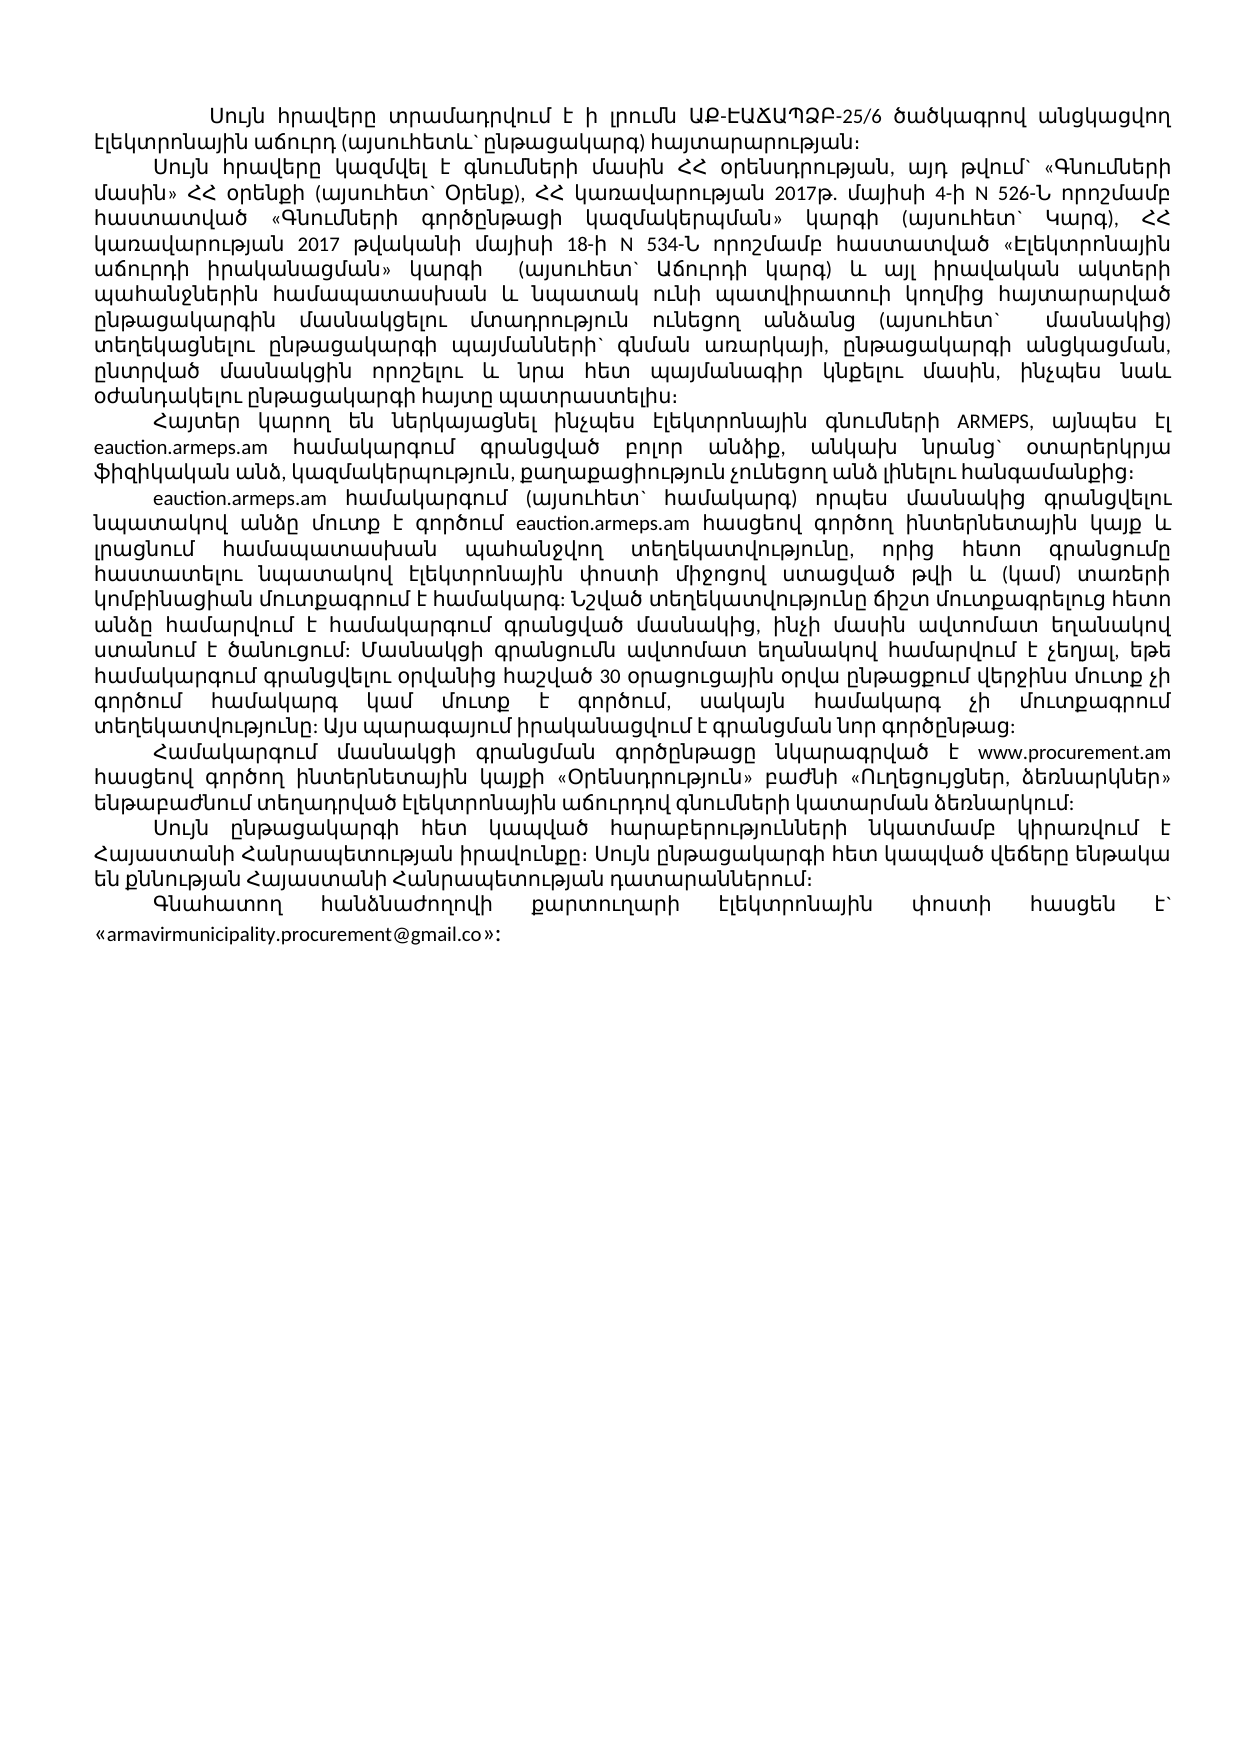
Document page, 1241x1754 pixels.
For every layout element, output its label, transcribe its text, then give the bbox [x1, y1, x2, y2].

text Գնահատող հանձնաժողովի քարտուղարի էլեկտրոնային փոստի հասցեն է` «armavirmunicipality.procurement@gmail.co»: [94, 892, 1171, 948]
text Հայտեր կարող են ներկայացնել ինչպես էլեկտրոնային գնումների ARMEPS, այնպես էլ eauction.armeps.am համակարգում գրանցված բոլոր անձիք, անկախ նրանց` օտարերկրյա ֆիզիկական անձ, կազմակերպություն, քաղաքացիություն չունեցող անձ լինելու հանգամանքից։ [94, 409, 1171, 485]
text Սույն հրավերը տրամադրվում է ի լրումն ԱՔ-ԷԱՃԱՊՁԲ-25/6 ծածկագրով անցկացվող էլեկտրոնային աճուրդ (այսուհետև` ընթացակարգ) հայտարարության։ [94, 104, 1171, 154]
text Սույն ընթացակարգի հետ կապված հարաբերությունների նկատմամբ կիրառվում է Հայաստանի Հանրապետության իրավունքը։ Սույն ընթացակարգի հետ կապված վեճերը ենթակա են քննության Հայաստանի Հանրապետության դատարաններում։ [94, 815, 1171, 892]
text Համակարգում մասնակցի գրանցման գործընթացը նկարագրված է www.procurement.am հասցեով գործող ինտերնետային կայքի «Օրենսդրություն» բաժնի «Ուղեցույցներ, ձեռնարկներ» ենթաբաժնում տեղադրված էլեկտրոնային աճուրդով գնումների կատարման ձեռնարկում: [94, 739, 1171, 815]
text eauction.armeps.am համակարգում (այսուհետ` համակարգ) որպես մասնակից գրանցվելու նպատակով անձը մուտք է գործում eauction.armeps.am հասցեով գործող ինտերնետային կայք և լրացնում համապատասխան պահանջվող տեղեկատվությունը, որից հետո գրանցումը հաստատելու նպատակով էլեկտրոնային փոստի միջոցով ստացված թվի և (կամ) տառերի կոմբինացիան մուտքագրում է համակարգ: Նշված տեղեկատվությունը ճիշտ մուտքագրելուց հետո անձը համարվում է համակարգում գրանցված մասնակից, ինչի մասին ավտոմատ եղանակով ստանում է ծանուցում: Մասնակցի գրանցումն ավտոմատ եղանակով համարվում է չեղյալ, եթե համակարգում գրանցվելու օրվանից հաշված 30 օրացուցային օրվա ընթացքում վերջինս մուտք չի գործում համակարգ կամ մուտք է գործում, սակայն համակարգ չի մուտքագրում տեղեկատվությունը: Այս պարագայում իրականացվում է գրանցման նոր գործընթաց: [94, 485, 1171, 739]
text Սույն հրավերը կազմվել է գնումների մասին ՀՀ օրենսդրության, այդ թվում` «Գնումների մասին» ՀՀ օրենքի (այսուհետ` Օրենք), ՀՀ կառավարության 2017թ. մայիսի 4-ի N 526-Ն որոշմամբ հաստատված «Գնումների գործընթացի կազմակերպման» կարգի (այսուհետ` Կարգ), ՀՀ կառավարության 2017 թվականի մայիսի 18-ի N 534-Ն որոշմամբ հաստատված «Էլեկտրոնային աճուրդի իրականացման» կարգի (այսուհետ` Աճուրդի կարգ) և այլ իրավական ակտերի պահանջներին համապատասխան և նպատակ ունի պատվիրատուի կողմից հայտարարված ընթացակարգին մասնակցելու մտադրություն ունեցող անձանց (այսուհետ` մասնակից) տեղեկացնելու ընթացակարգի պայմանների` գնման առարկայի, ընթացակարգի անցկացման, ընտրված մասնակցին որոշելու և նրա հետ պայմանագիր կնքելու մասին, ինչպես նաև օժանդակելու ընթացակարգի հայտը պատրաստելիս։ [94, 154, 1171, 409]
